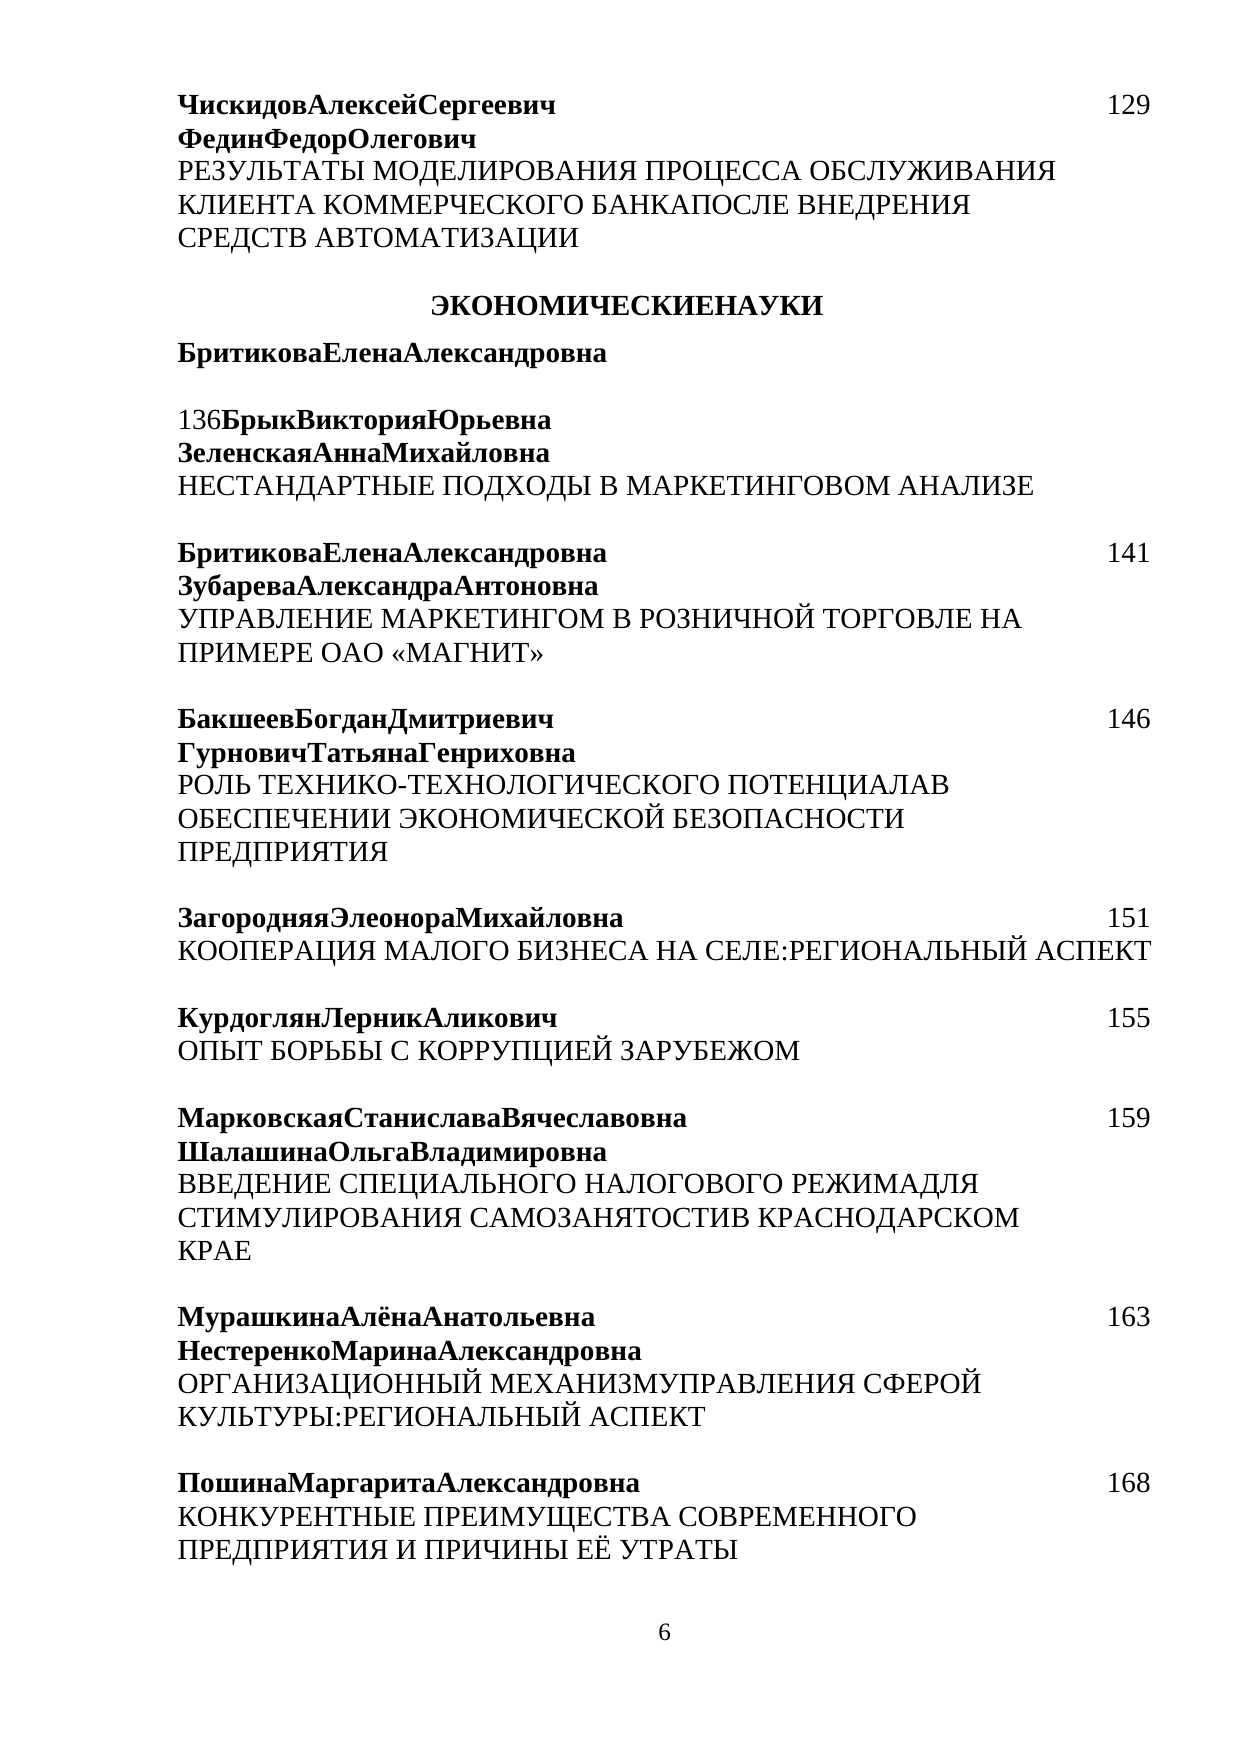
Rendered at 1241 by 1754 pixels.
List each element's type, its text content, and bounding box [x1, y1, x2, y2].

text МарковскаяСтаниславаВячеславовна 159 ШалашинаОльгаВладимировна [177, 1101, 1158, 1167]
text БритиковаЕленаАлександровна 136БрыкВикторияЮрьевна [177, 336, 1158, 436]
text РЕЗУЛЬТАТЫ МОДЕЛИРОВАНИЯ ПРОЦЕССА ОБСЛУЖИВАНИЯ КЛИЕНТА КОММЕРЧЕСКОГО БАНКАПОСЛЕ ВНЕДРЕНИЯ СРЕДСТВ АВТОМАТИЗАЦИИ [177, 154, 1064, 254]
text ПРЕДПРИЯТИЯ И ПРИЧИНЫ ЕЁ УТРАТЫ [177, 1533, 1154, 1566]
text БакшеевБогданДмитриевич 146 ГурновичТатьянаГенриховна [177, 702, 1158, 768]
text РОЛЬ ТЕХНИКО-ТЕХНОЛОГИЧЕСКОГО ПОТЕНЦИАЛАВ ОБЕСПЕЧЕНИИ ЭКОНОМИЧЕСКОЙ БЕЗОПАСНОСТИ ПРЕДПРИЯТИЯ [177, 768, 971, 868]
text 6 [658, 1617, 1154, 1646]
text ЗеленскаяАннаМихайловна [177, 436, 1154, 469]
text ПошинаМаргаритаАлександровна 168 КОНКУРЕНТНЫЕ ПРЕИМУЩЕСТВА СОВРЕМЕННОГО [177, 1466, 1158, 1533]
text БритиковаЕленаАлександровна 141 ЗубареваАлександраАнтоновна [177, 536, 1158, 602]
text ЧискидовАлексейСергеевич 129 ФединФедорОлегович [177, 88, 1158, 154]
text ЗагородняяЭлеонораМихайловна 151 КООПЕРАЦИЯ МАЛОГО БИЗНЕСА НА СЕЛЕ:РЕГИОНАЛЬНЫЙ АСПЕКТ [177, 901, 1158, 967]
text УПРАВЛЕНИЕ МАРКЕТИНГОМ В РОЗНИЧНОЙ ТОРГОВЛЕ НА ПРИМЕРЕ ОАО «МАГНИТ» [177, 602, 1029, 668]
text ЭКОНОМИЧЕСКИЕНАУКИ [430, 288, 1154, 321]
text МурашкинаАлёнаАнатольевна 163 НестеренкоМаринаАлександровна [177, 1300, 1158, 1367]
text НЕСТАНДАРТНЫЕ ПОДХОДЫ В МАРКЕТИНГОВОМ АНАЛИЗЕ [177, 469, 1154, 502]
text ВВЕДЕНИЕ СПЕЦИАЛЬНОГО НАЛОГОВОГО РЕЖИМАДЛЯ СТИМУЛИРОВАНИЯ САМОЗАНЯТОСТИВ КРАСНОДАРСКОМ КРАЕ [177, 1167, 1041, 1267]
text ОРГАНИЗАЦИОННЫЙ МЕХАНИЗМУПРАВЛЕНИЯ СФЕРОЙ КУЛЬТУРЫ:РЕГИОНАЛЬНЫЙ АСПЕКТ [177, 1367, 996, 1433]
text КурдоглянЛерникАликович 155 ОПЫТ БОРЬБЫ С КОРРУПЦИЕЙ ЗАРУБЕЖОМ [177, 1001, 1158, 1067]
